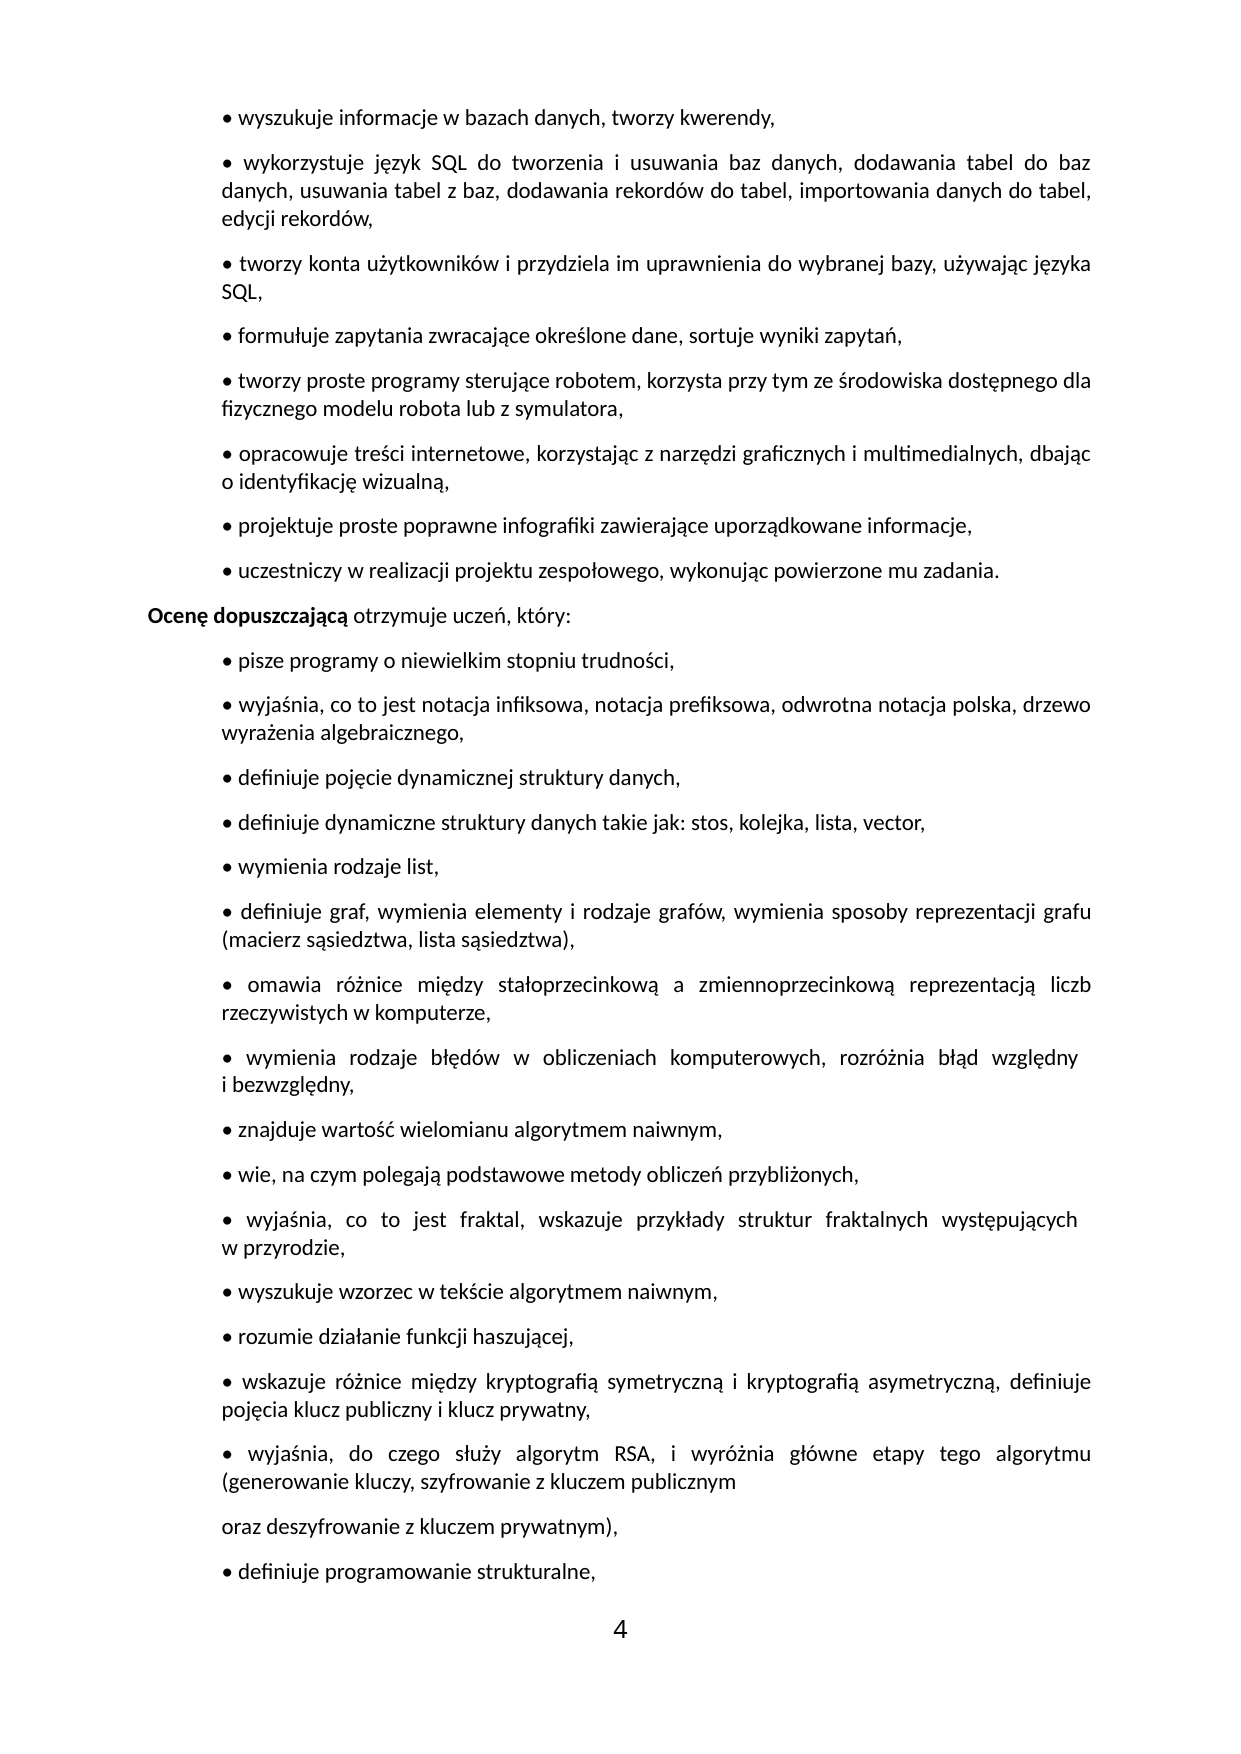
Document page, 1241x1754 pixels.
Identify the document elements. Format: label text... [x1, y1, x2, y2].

text • opracowuje treści internetowe, korzystając z narzędzi graficznych i multimedialnych, dbając o identyfikację wizualną, [221, 439, 1093, 495]
text • tworzy konta użytkowników i przydziela im uprawnienia do wybranej bazy, używając języka SQL, [221, 249, 1093, 305]
text • definiuje programowanie strukturalne, [221, 1557, 1093, 1585]
text • wymienia rodzaje list, [221, 852, 1093, 881]
text oraz deszyfrowanie z kluczem prywatnym), [221, 1512, 1093, 1540]
text • wyjaśnia, co to jest fraktal, wskazuje przykłady struktur fraktalnych występujących w przyrodzie, [221, 1205, 1093, 1261]
text • formułuje zapytania zwracające określone dane, sortuje wyniki zapytań, [221, 322, 1093, 349]
text • wyjaśnia, co to jest notacja infiksowa, notacja prefiksowa, odwrotna notacja polska, drzewo wyrażenia algebraicznego, [221, 690, 1093, 746]
text • wykorzystuje język SQL do tworzenia i usuwania baz danych, dodawania tabel do baz danych, usuwania tabel z baz, dodawania rekordów do tabel, importowania danych do tabel, edycji rekordów, [221, 148, 1093, 232]
text • uczestniczy w realizacji projektu zespołowego, wykonując powierzone mu zadania. [221, 556, 1093, 584]
text • wyszukuje informacje w bazach danych, tworzy kwerendy, [221, 103, 1093, 131]
text • wyjaśnia, do czego służy algorytm RSA, i wyróżnia główne etapy tego algorytmu (generowanie kluczy, szyfrowanie z kluczem publicznym [221, 1439, 1093, 1496]
text • definiuje pojęcie dynamicznej struktury danych, [221, 763, 1093, 791]
text • wyszukuje wzorzec w tekście algorytmem naiwnym, [221, 1277, 1093, 1305]
text • pisze programy o niewielkim stopniu trudności, [221, 646, 1093, 674]
text • definiuje graf, wymienia elementy i rodzaje grafów, wymienia sposoby reprezentacji grafu (macierz sąsiedztwa, lista sąsiedztwa), [221, 897, 1093, 953]
text Ocenę dopuszczającą otrzymuje uczeń, który: [148, 601, 1093, 629]
text • wymienia rodzaje błędów w obliczeniach komputerowych, rozróżnia błąd względny i bezwzględny, [221, 1043, 1093, 1099]
text • znajduje wartość wielomianu algorytmem naiwnym, [221, 1115, 1093, 1143]
text • rozumie działanie funkcji haszującej, [221, 1322, 1093, 1350]
text • wie, na czym polegają podstawowe metody obliczeń przybliżonych, [221, 1160, 1093, 1188]
text • omawia różnice między stałoprzecinkową a zmiennoprzecinkową reprezentacją liczb rzeczywistych w komputerze, [221, 970, 1093, 1026]
text • wskazuje różnice między kryptografią symetryczną i kryptografią asymetryczną, definiuje pojęcia klucz publiczny i klucz prywatny, [221, 1367, 1093, 1423]
text • definiuje dynamiczne struktury danych takie jak: stos, kolejka, lista, vector, [221, 808, 1093, 836]
text • projektuje proste poprawne infografiki zawierające uporządkowane informacje, [221, 512, 1093, 540]
text • tworzy proste programy sterujące robotem, korzysta przy tym ze środowiska dostępnego dla fizycznego modelu robota lub z symulatora, [221, 366, 1093, 422]
